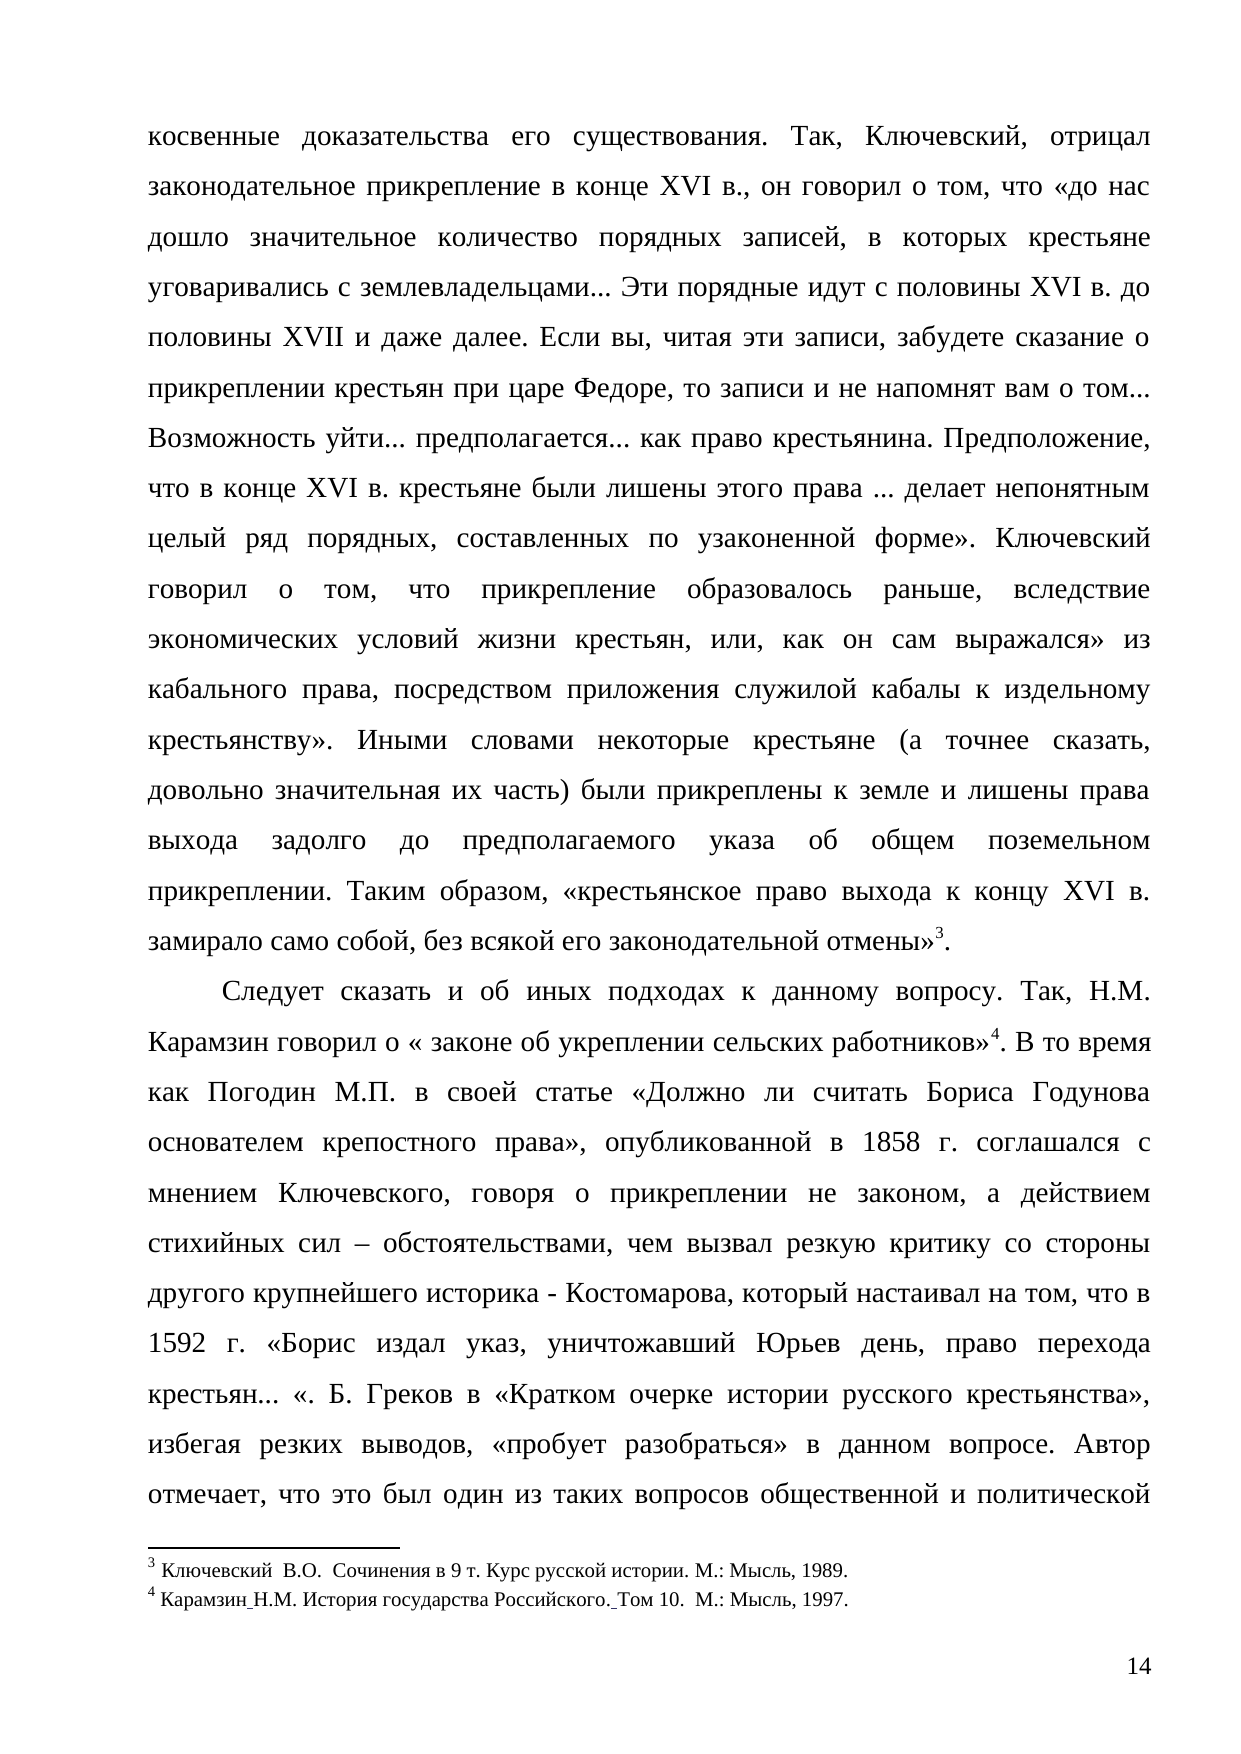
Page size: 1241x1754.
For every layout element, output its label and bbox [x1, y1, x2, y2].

text [148, 973, 1152, 1510]
text [148, 118, 1152, 957]
